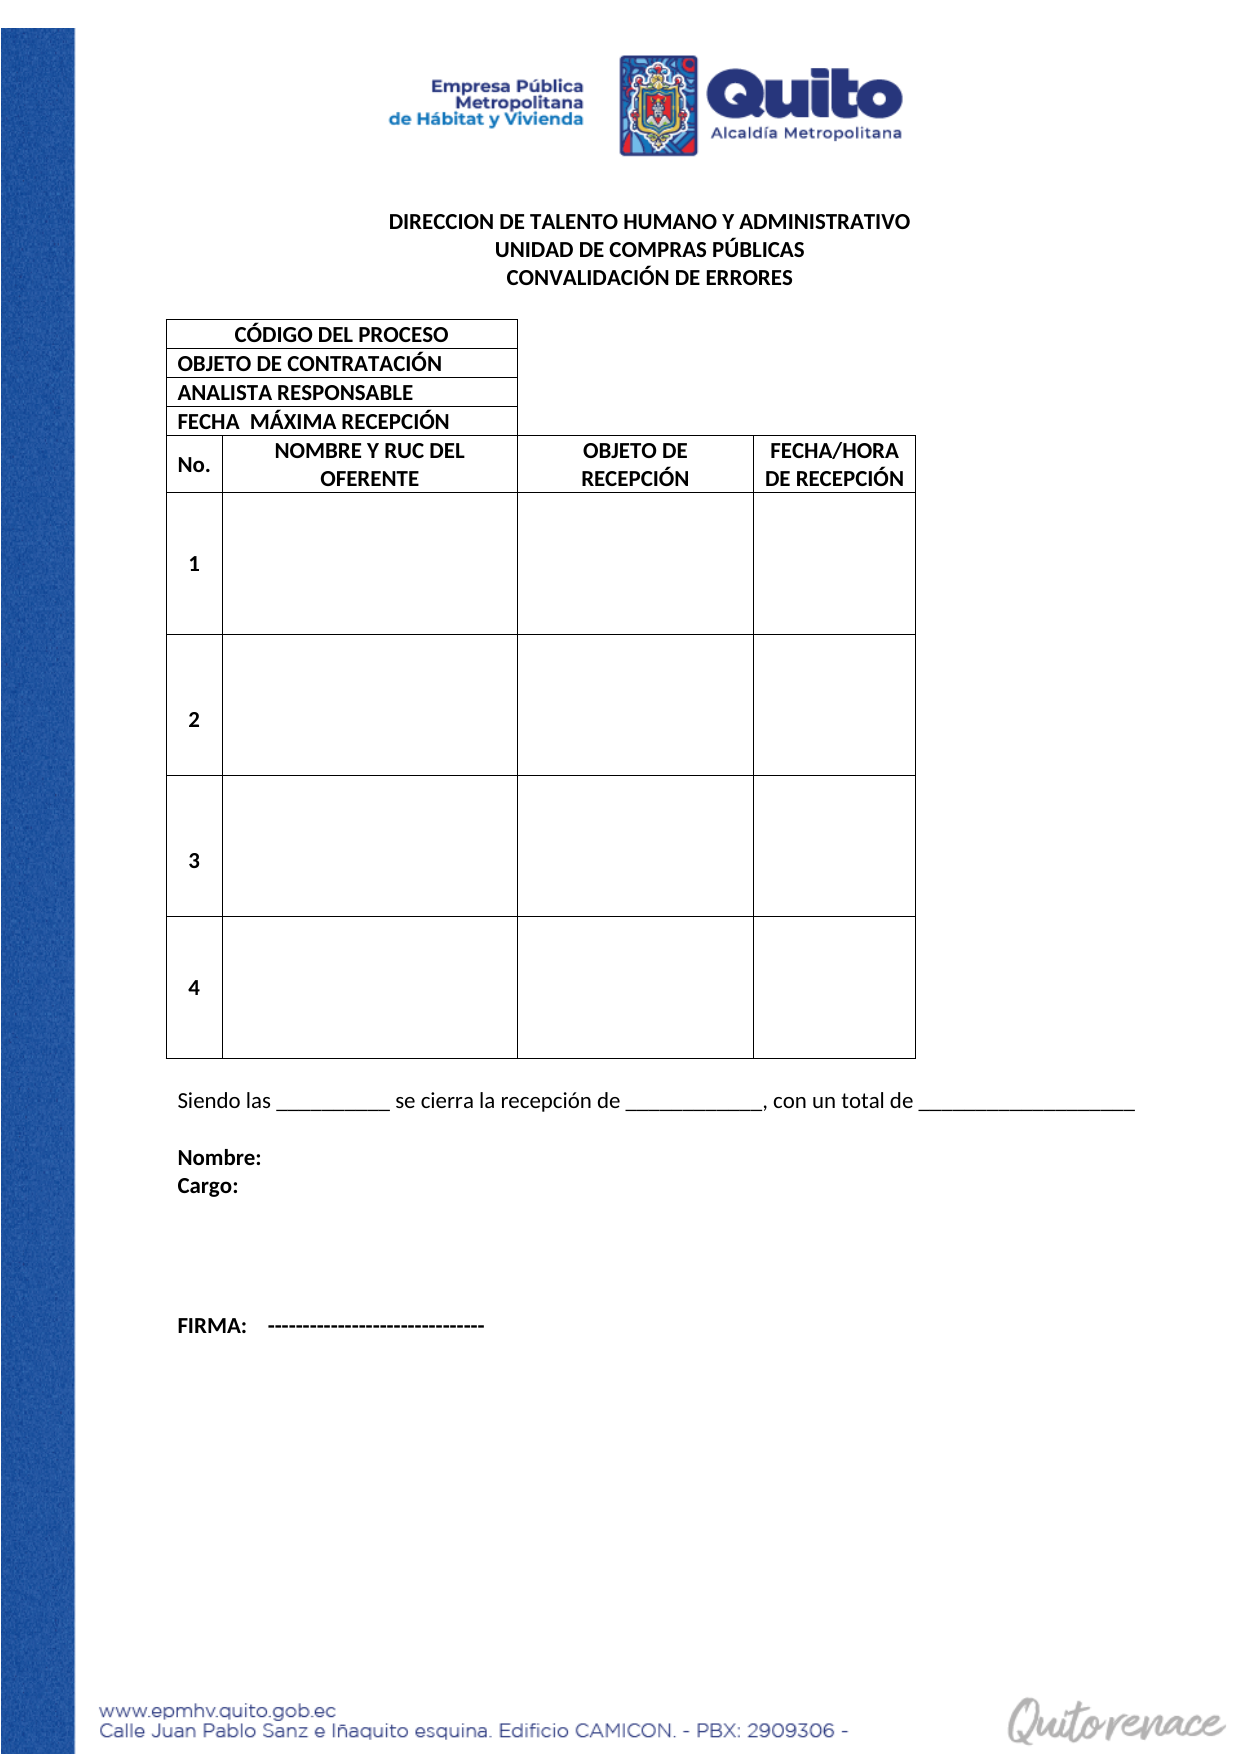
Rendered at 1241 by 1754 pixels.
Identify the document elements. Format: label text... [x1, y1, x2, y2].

table_cell ANALISTA RESPONSABLE [167, 378, 517, 406]
table_cell FECHA/HORA DE RECEPCIÓN [754, 436, 915, 492]
table_cell 3 [167, 776, 222, 916]
table_cell [518, 635, 753, 775]
table_cell [518, 917, 753, 1058]
text FIRMA: ------------------------------- [177, 1311, 1122, 1339]
table_cell [754, 917, 915, 1058]
table_cell No. [167, 436, 222, 492]
table_cell [223, 776, 517, 916]
picture [1, 28, 1227, 1754]
text DIRECCION DE TALENTO HUMANO Y ADMINISTRATIVO [177, 207, 1122, 235]
table_cell NOMBRE Y RUC DEL OFERENTE [223, 436, 517, 492]
table_cell OBJETO DE RECEPCIÓN [518, 436, 753, 492]
table_cell [223, 635, 517, 775]
table_cell [223, 493, 517, 633]
table_cell 2 [167, 635, 222, 775]
table_cell [754, 776, 915, 916]
table_cell [754, 493, 915, 633]
text UNIDAD DE COMPRAS PÚBLICAS [177, 235, 1122, 263]
table_cell 1 [167, 493, 222, 633]
table_cell 4 [167, 917, 222, 1058]
table_cell OBJETO DE CONTRATACIÓN [167, 349, 517, 377]
table_cell [223, 917, 517, 1058]
text Siendo las __________ se cierra la recepción de ____________, con un total de ___________________ [177, 1087, 1167, 1115]
table_cell [518, 493, 753, 633]
table_cell [518, 776, 753, 916]
table_cell FECHA MÁXIMA RECEPCIÓN [167, 407, 517, 435]
text Cargo: [177, 1171, 1122, 1199]
text Nombre: [177, 1143, 1122, 1171]
table_cell [754, 635, 915, 775]
text CONVALIDACIÓN DE ERRORES [177, 263, 1122, 291]
table_header CÓDIGO DEL PROCESO [167, 320, 517, 348]
